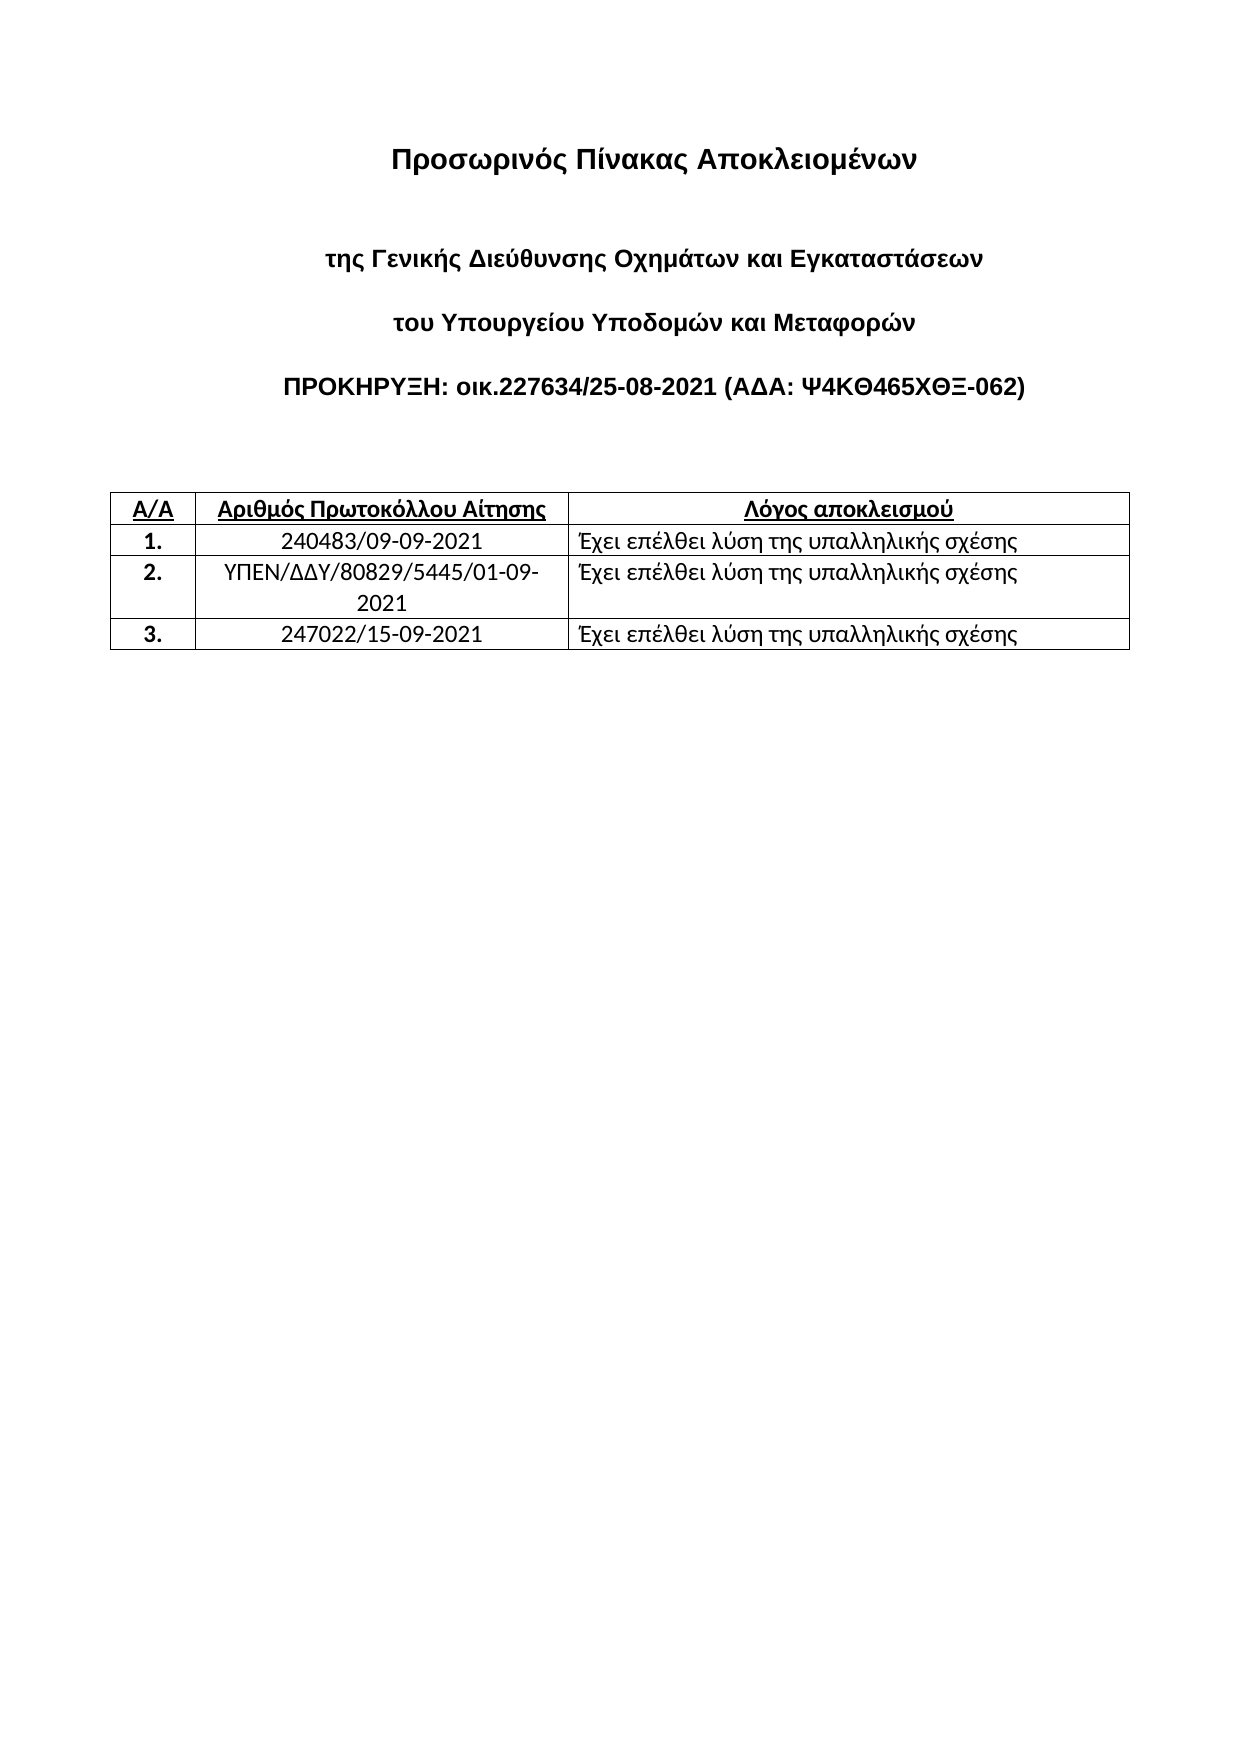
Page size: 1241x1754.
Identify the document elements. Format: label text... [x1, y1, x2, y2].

table_header Λόγος αποκλεισμού [569, 493, 1129, 524]
table_header Αριθμός Πρωτοκόλλου Αίτησης [196, 493, 568, 524]
table_cell Έχει επέλθει λύση της υπαλληλικής σχέσης [569, 556, 1129, 617]
table_cell 247022/15-09-2021 [196, 619, 568, 649]
table_cell 240483/09-09-2021 [196, 525, 568, 555]
text της Γενικής Διεύθυνσης Οχημάτων και Εγκαταστάσεων [187, 244, 1122, 273]
table_cell Έχει επέλθει λύση της υπαλληλικής σχέσης [569, 525, 1129, 555]
table_cell ΥΠΕΝ/ΔΔΥ/80829/5445/01-09-2021 [196, 556, 568, 617]
text του Υπουργείου Υποδομών και Μεταφορών [187, 308, 1122, 337]
table_cell 2. [111, 556, 195, 617]
table_cell Έχει επέλθει λύση της υπαλληλικής σχέσης [569, 619, 1129, 649]
table_cell 3. [111, 619, 195, 649]
text ΠΡΟΚΗΡΥΞΗ: οικ.227634/25-08-2021 (ΑΔΑ: Ψ4ΚΘ465ΧΘΞ-062) [187, 372, 1122, 401]
table_cell 1. [111, 525, 195, 555]
table_header Α/Α [111, 493, 195, 524]
text Προσωρινός Πίνακας Αποκλειομένων [187, 142, 1122, 175]
